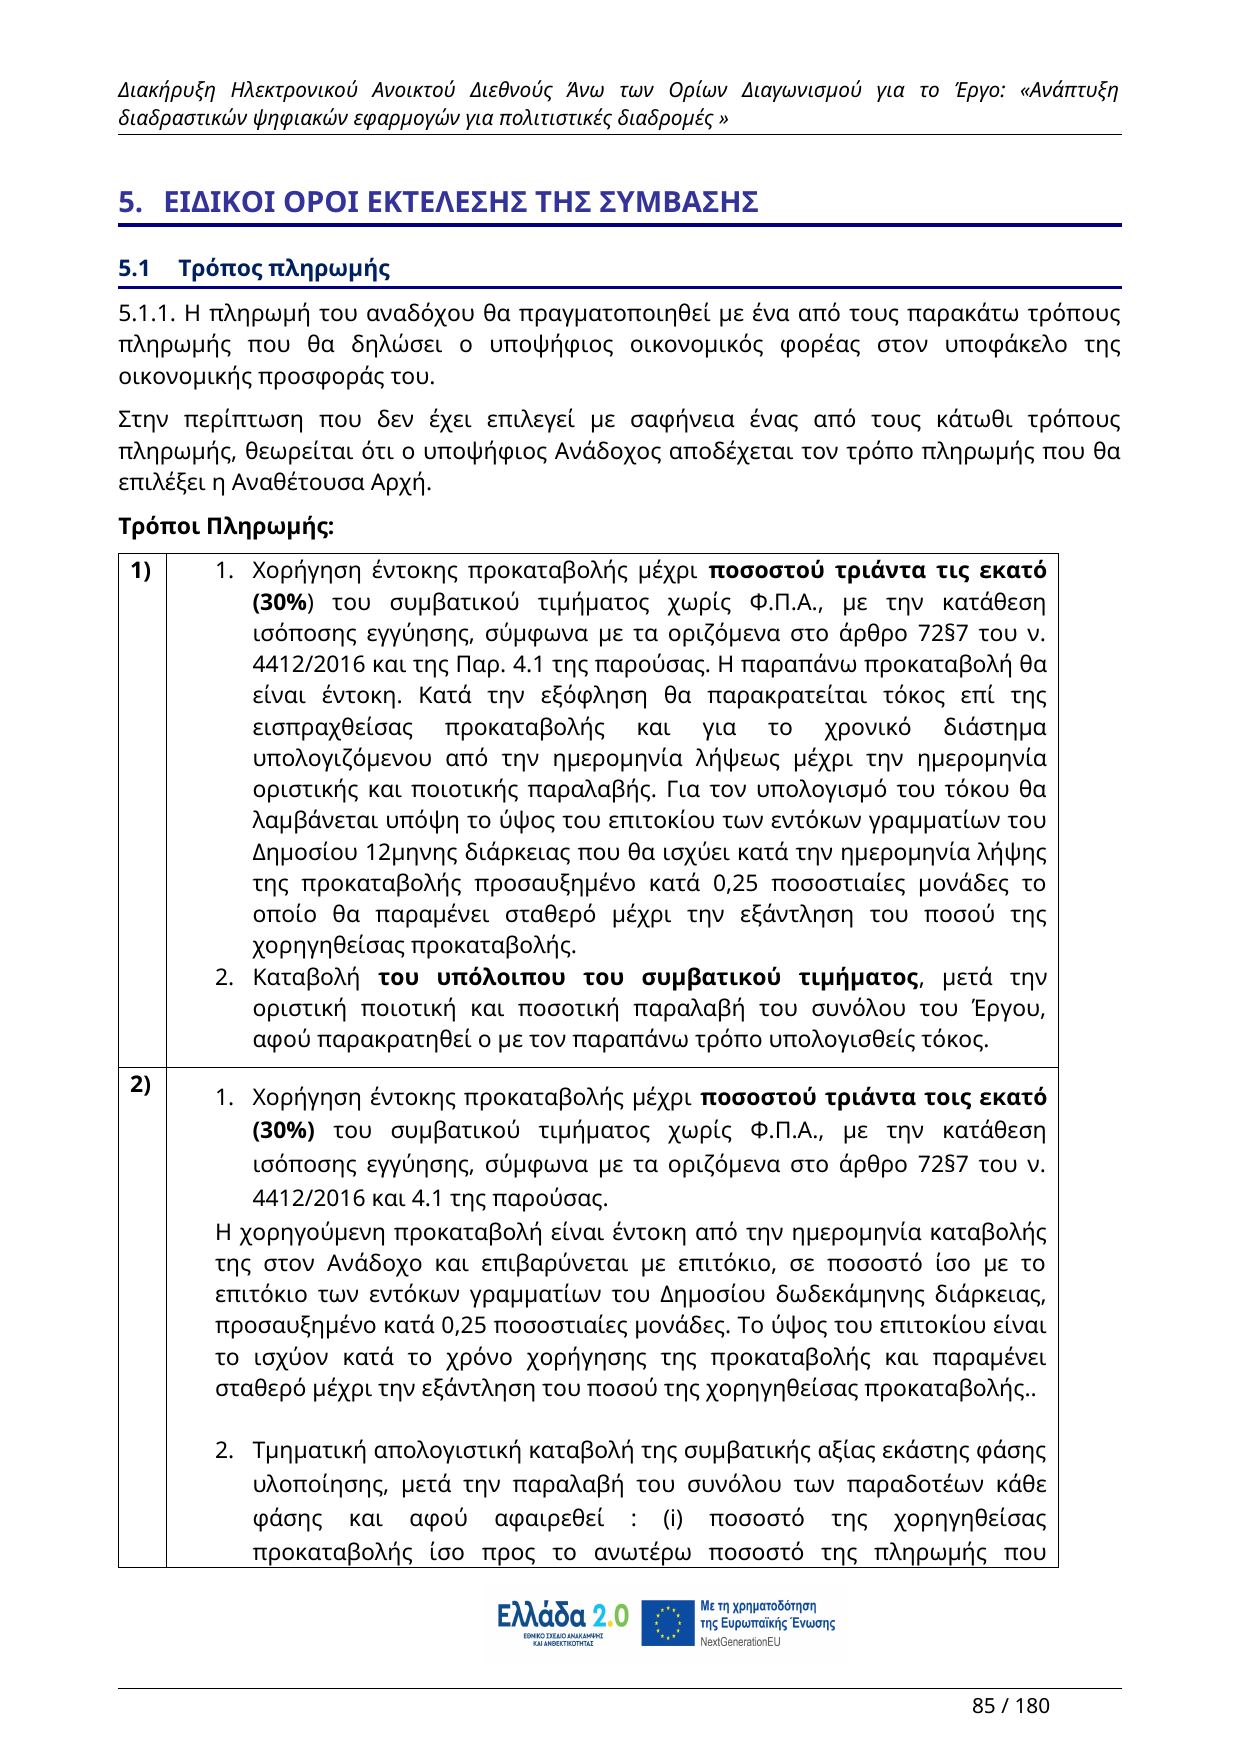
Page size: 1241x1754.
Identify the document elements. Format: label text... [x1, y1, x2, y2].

picture [485, 1583, 848, 1663]
text Τρόποι Πληρωμής: [118, 509, 1122, 541]
text Στην περίπτωση που δεν έχει επιλεγεί με σαφήνεια ένας από τους κάτωθι τρόπους πληρωμής, θεωρείται ότι ο υποψήφιος Ανάδοχος αποδέχεται τον τρόπο πληρωμής που θα επιλέξει η Αναθέτουσα Αρχή. [118, 403, 1122, 497]
table_cell 2) [119, 1068, 166, 1567]
table_header Χορήγηση έντοκης προκαταβολής μέχρι ποσοστού τριάντα τις εκατό (30%) του συμβατικού τιμήματος χωρίς Φ.Π.Α., με την κατάθεση ισόποσης εγγύησης, σύμφωνα με τα οριζόμενα στο άρθρο 72§7 του ν. 4412/2016 και της Παρ. 4.1 της παρούσας. Η παραπάνω προκαταβολή θα είναι έντοκη. Κατά την εξόφληση θα παρακρατείται τόκος επί της εισπραχθείσας προκαταβολής και για το χρονικό διάστημα υπολογιζόμενου από την ημερομηνία λήψεως μέχρι την ημερομηνία οριστικής και ποιοτικής παραλαβής. Για τον υπολογισμό του τόκου θα λαμβάνεται υπόψη το ύψος του επιτοκίου των εντόκων γραμματίων του Δημοσίου 12μηνης διάρκειας που θα ισχύει κατά την ημερομηνία λήψης της προκαταβολής προσαυξημένο κατά 0,25 ποσοστιαίες μονάδες το οποίο θα παραμένει σταθερό μέχρι την εξάντληση του ποσού της χορηγηθείσας προκαταβολής. Καταβολή του υπόλοιπου του συμβατικού τιμήματος, μετά την οριστική ποιοτική και ποσοτική παραλαβή του συνόλου του Έργου, αφού παρακρατηθεί ο με τον παραπάνω τρόπο υπολογισθείς τόκος. [167, 554, 1058, 1067]
subtitle Τρόπος πληρωμής [118, 252, 1122, 286]
table_header 1) [119, 554, 166, 1067]
subtitle ΕΙΔΙΚΟΙ ΟΡΟΙ ΕΚΤΕΛΕΣΗΣ ΤΗΣ ΣΥΜΒΑΣΗΣ [118, 181, 1122, 223]
text 5.1.1. Η πληρωμή του αναδόχου θα πραγματοποιηθεί με ένα από τους παρακάτω τρόπους πληρωμής που θα δηλώσει ο υποψήφιος οικονομικός φορέας στον υποφάκελο της οικονομικής προσφοράς του. [118, 297, 1122, 391]
